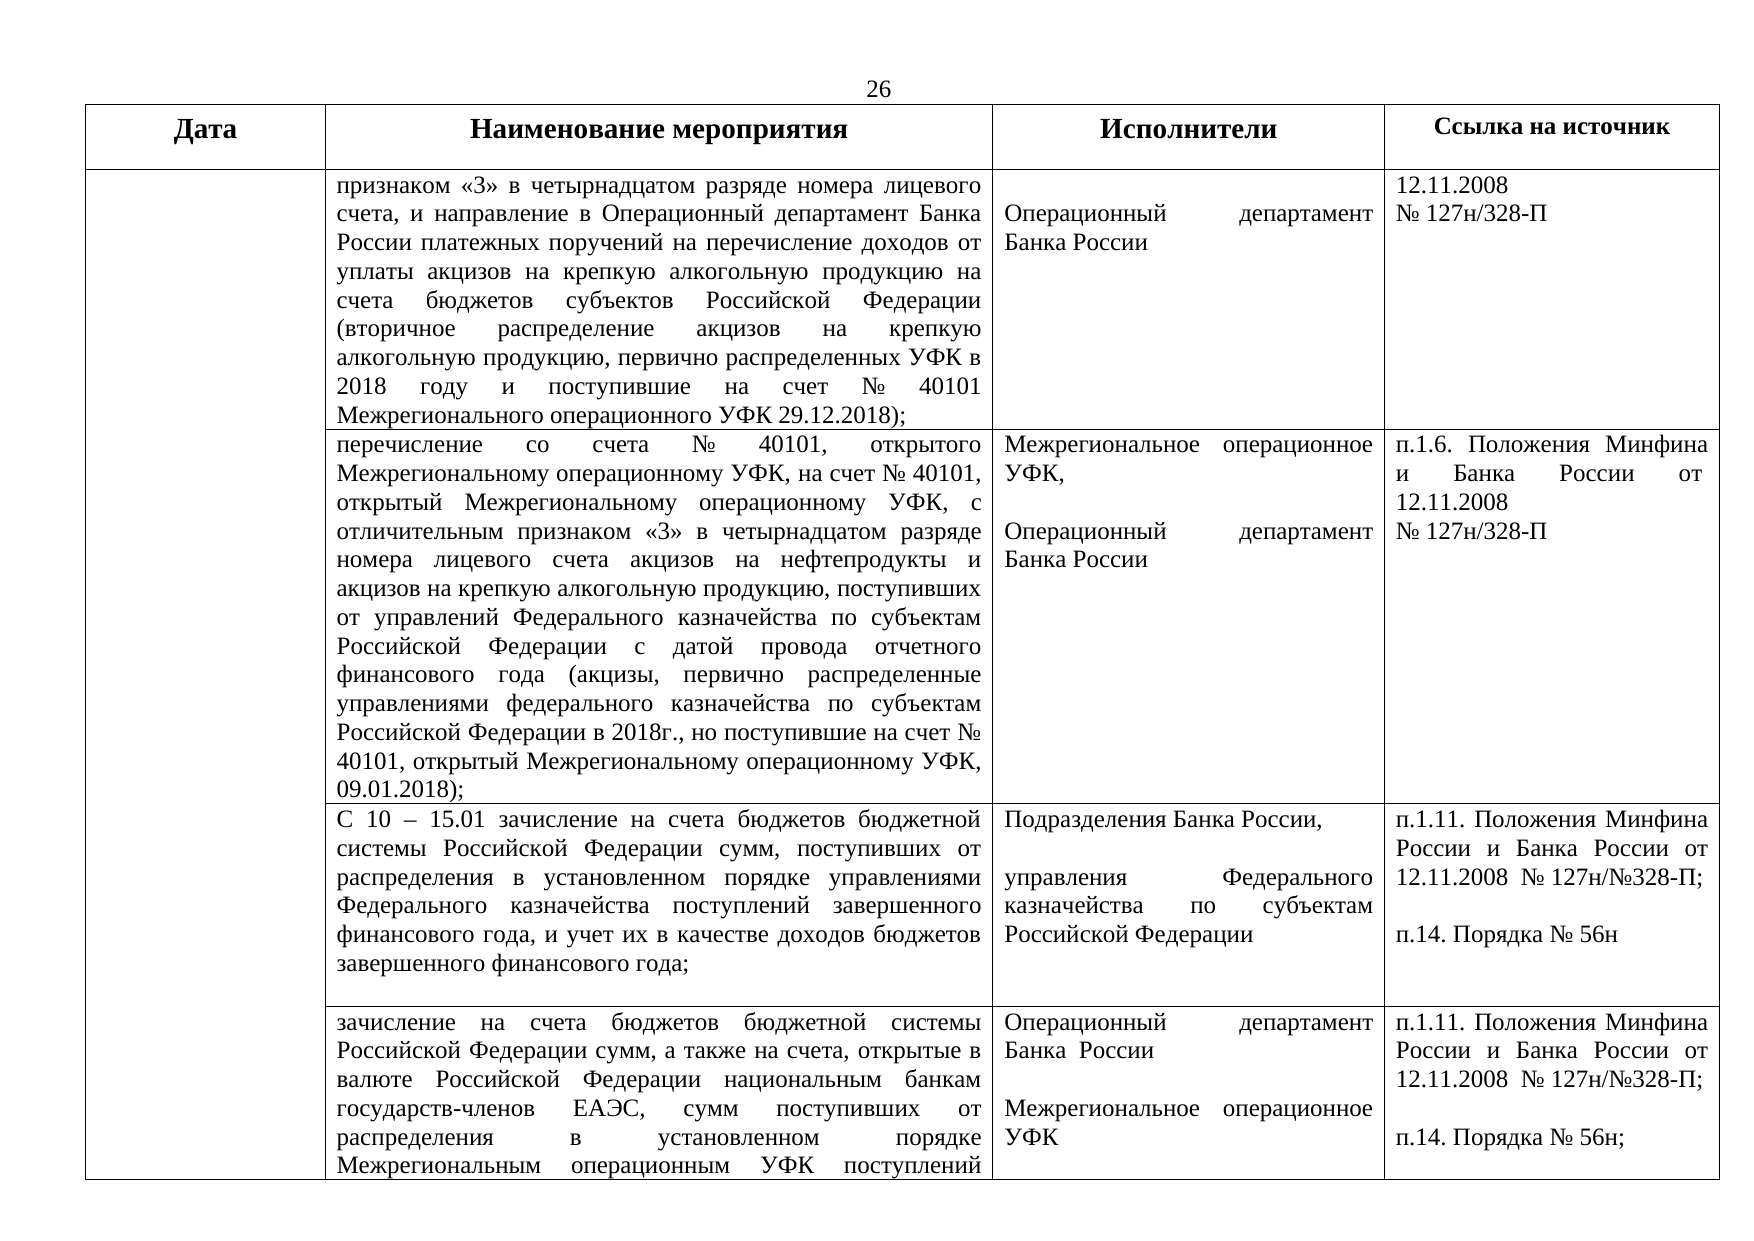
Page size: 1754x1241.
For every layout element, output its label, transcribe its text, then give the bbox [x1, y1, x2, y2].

table_cell C 10 – 15.01 зачисление на счета бюджетов бюджетной системы Российской Федерации сумм, поступивших от распределения в установленном порядке управлениями Федерального казначейства поступлений завершенного финансового года, и учет их в качестве доходов бюджетов завершенного финансового года; [326, 804, 992, 1006]
table_cell п.1.6. Положения Минфина и Банка России от 12.11.2008 № 127н/328-П [1385, 430, 1719, 803]
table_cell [993, 170, 1384, 428]
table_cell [1385, 1007, 1719, 1179]
table_cell Подразделения Банка России, управления Федерального казначейства по субъектам Российской Федерации [993, 804, 1384, 1006]
table_header Наименование мероприятия [326, 105, 992, 169]
table_cell перечисление со счета № 40101, открытого Межрегиональному операционному УФК, на счет № 40101, открытый Межрегиональному операционному УФК, с отличительным признаком «3» в четырнадцатом разряде номера лицевого счета акцизов на нефтепродукты и акцизов на крепкую алкогольную продукцию, поступивших от управлений Федерального казначейства по субъектам Российской Федерации с датой провода отчетного финансового года (акцизы, первично распределенные управлениями федерального казначейства по субъектам Российской Федерации в 2018г., но поступившие на счет № 40101, открытый Межрегиональному операционному УФК, 09.01.2018); [326, 430, 992, 803]
table_cell Межрегиональное операционное УФК, Операционный департамент Банка России [993, 430, 1384, 803]
table_header Дата [86, 105, 325, 169]
table_header Ссылка на источник [1385, 105, 1719, 169]
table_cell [993, 1007, 1384, 1179]
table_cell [326, 170, 992, 428]
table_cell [1385, 170, 1719, 428]
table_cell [326, 1007, 992, 1179]
table_cell п.1.11. Положения Минфина России и Банка России от 12.11.2008 № 127н/№328-П; п.14. Порядка № 56н [1385, 804, 1719, 1006]
table_header Исполнители [993, 105, 1384, 169]
